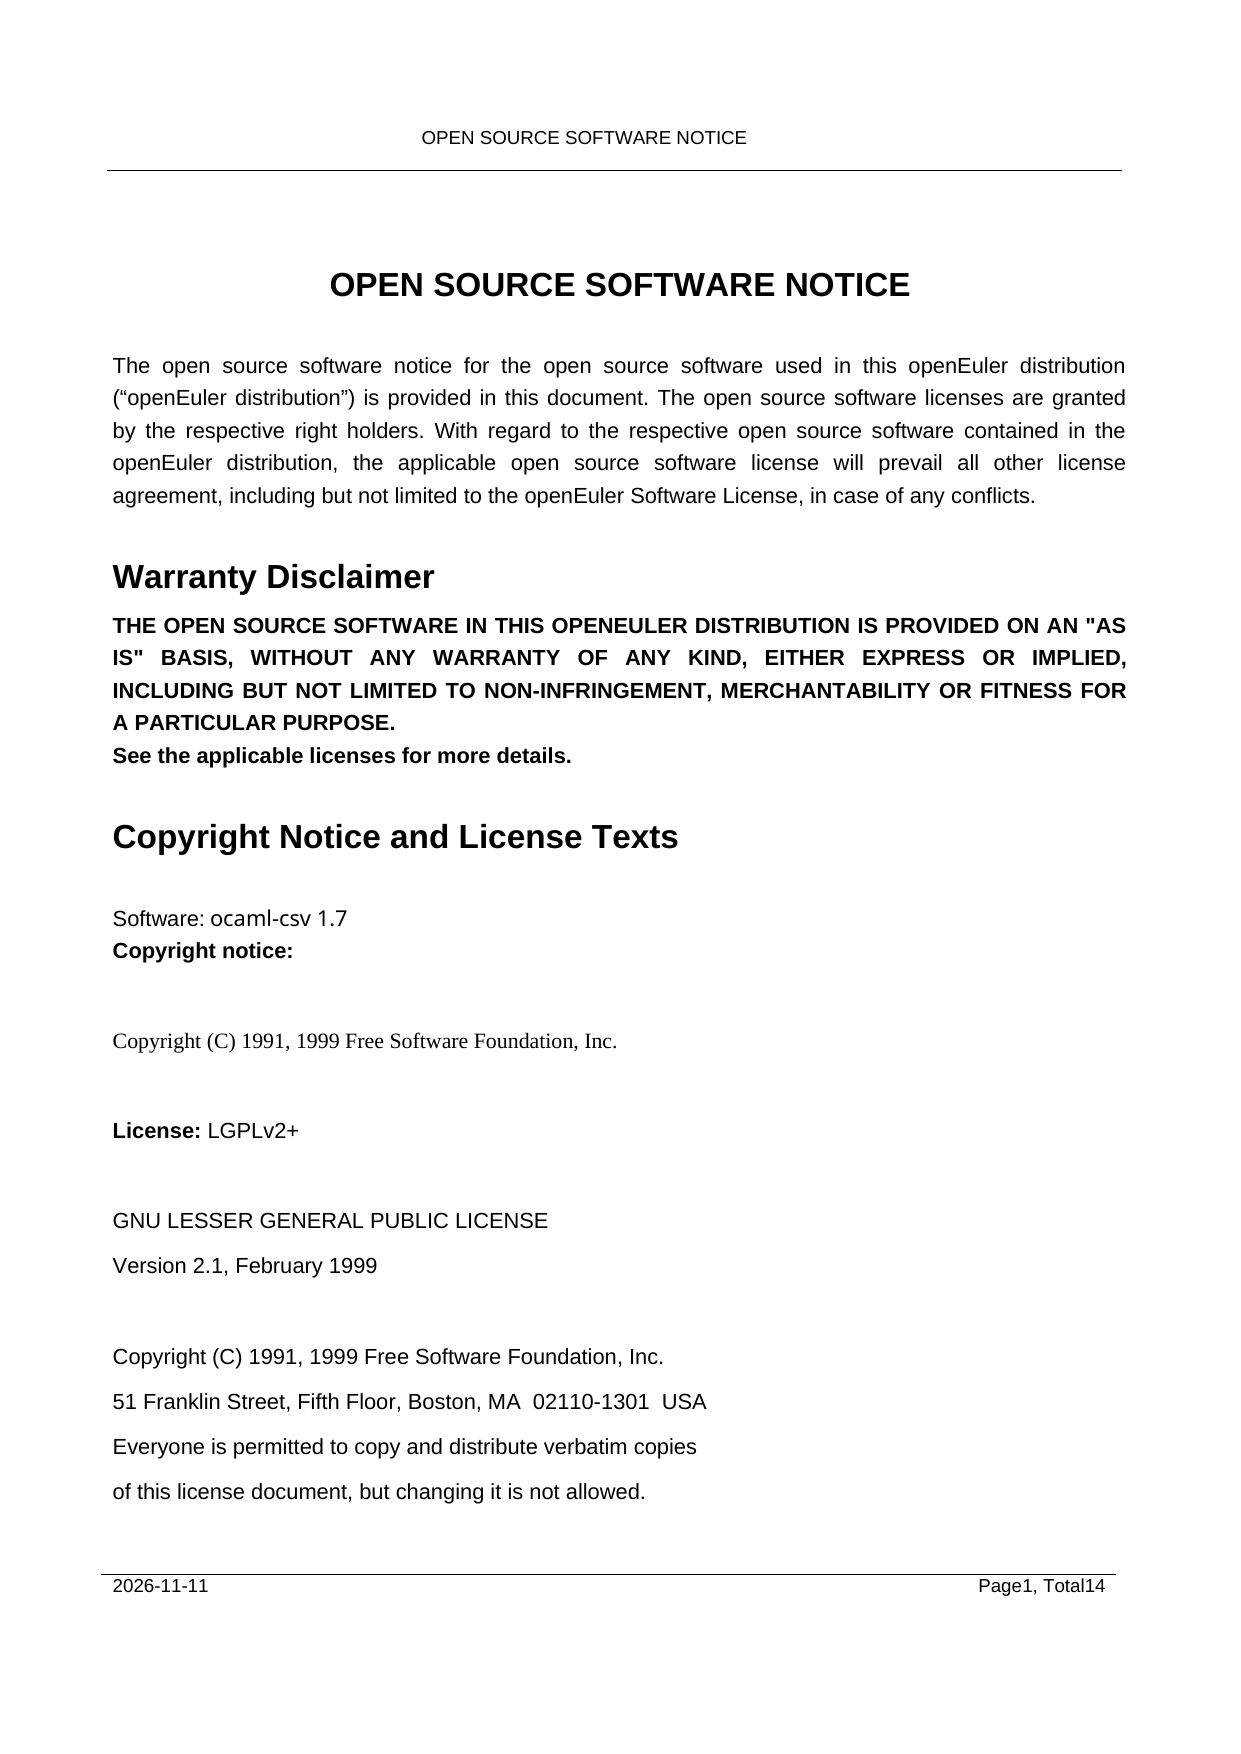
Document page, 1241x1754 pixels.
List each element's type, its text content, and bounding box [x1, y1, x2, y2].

text Copyright Notice and License Texts [112, 804, 1128, 869]
text OPEN SOURCE SOFTWARE NOTICE [112, 251, 1128, 316]
text The open source software notice for the open source software used in this openEuler distribution (“openEuler distribution”) is provided in this document. The open source software licenses are granted by the respective right holders. With regard to the respective open source software contained in the openEuler distribution, the applicable open source software license will prevail all other license agreement, including but not limited to the openEuler Software License, in case of any conflicts. [112, 349, 1128, 511]
text License: LGPLv2+ [112, 1114, 1128, 1147]
text Warranty Disclaimer [112, 544, 1128, 609]
text Copyright (C) 1991, 1999 Free Software Foundation, Inc. [112, 1340, 1128, 1372]
text 51 Franklin Street, Fifth Floor, Boston, MA 02110-1301 USA [112, 1385, 1128, 1417]
text Copyright notice: [112, 934, 1128, 966]
text GNU LESSER GENERAL PUBLIC LICENSE [112, 1204, 1128, 1237]
text Software: ocaml-csv 1.7 [112, 901, 1128, 934]
text Copyright (C) 1991, 1999 Free Software Foundation, Inc. [112, 1024, 1128, 1057]
text of this license document, but changing it is not allowed. [112, 1475, 1128, 1508]
text Everyone is permitted to copy and distribute verbatim copies [112, 1430, 1128, 1463]
text Version 2.1, February 1999 [112, 1250, 1128, 1282]
text THE OPEN SOURCE SOFTWARE IN THIS OPENEULER DISTRIBUTION IS PROVIDED ON AN "AS IS" BASIS, WITHOUT ANY WARRANTY OF ANY KIND, EITHER EXPRESS OR IMPLIED, INCLUDING BUT NOT LIMITED TO NON-INFRINGEMENT, MERCHANTABILITY OR FITNESS FOR A PARTICULAR PURPOSE. See the applicable licenses for more details. [112, 609, 1128, 771]
